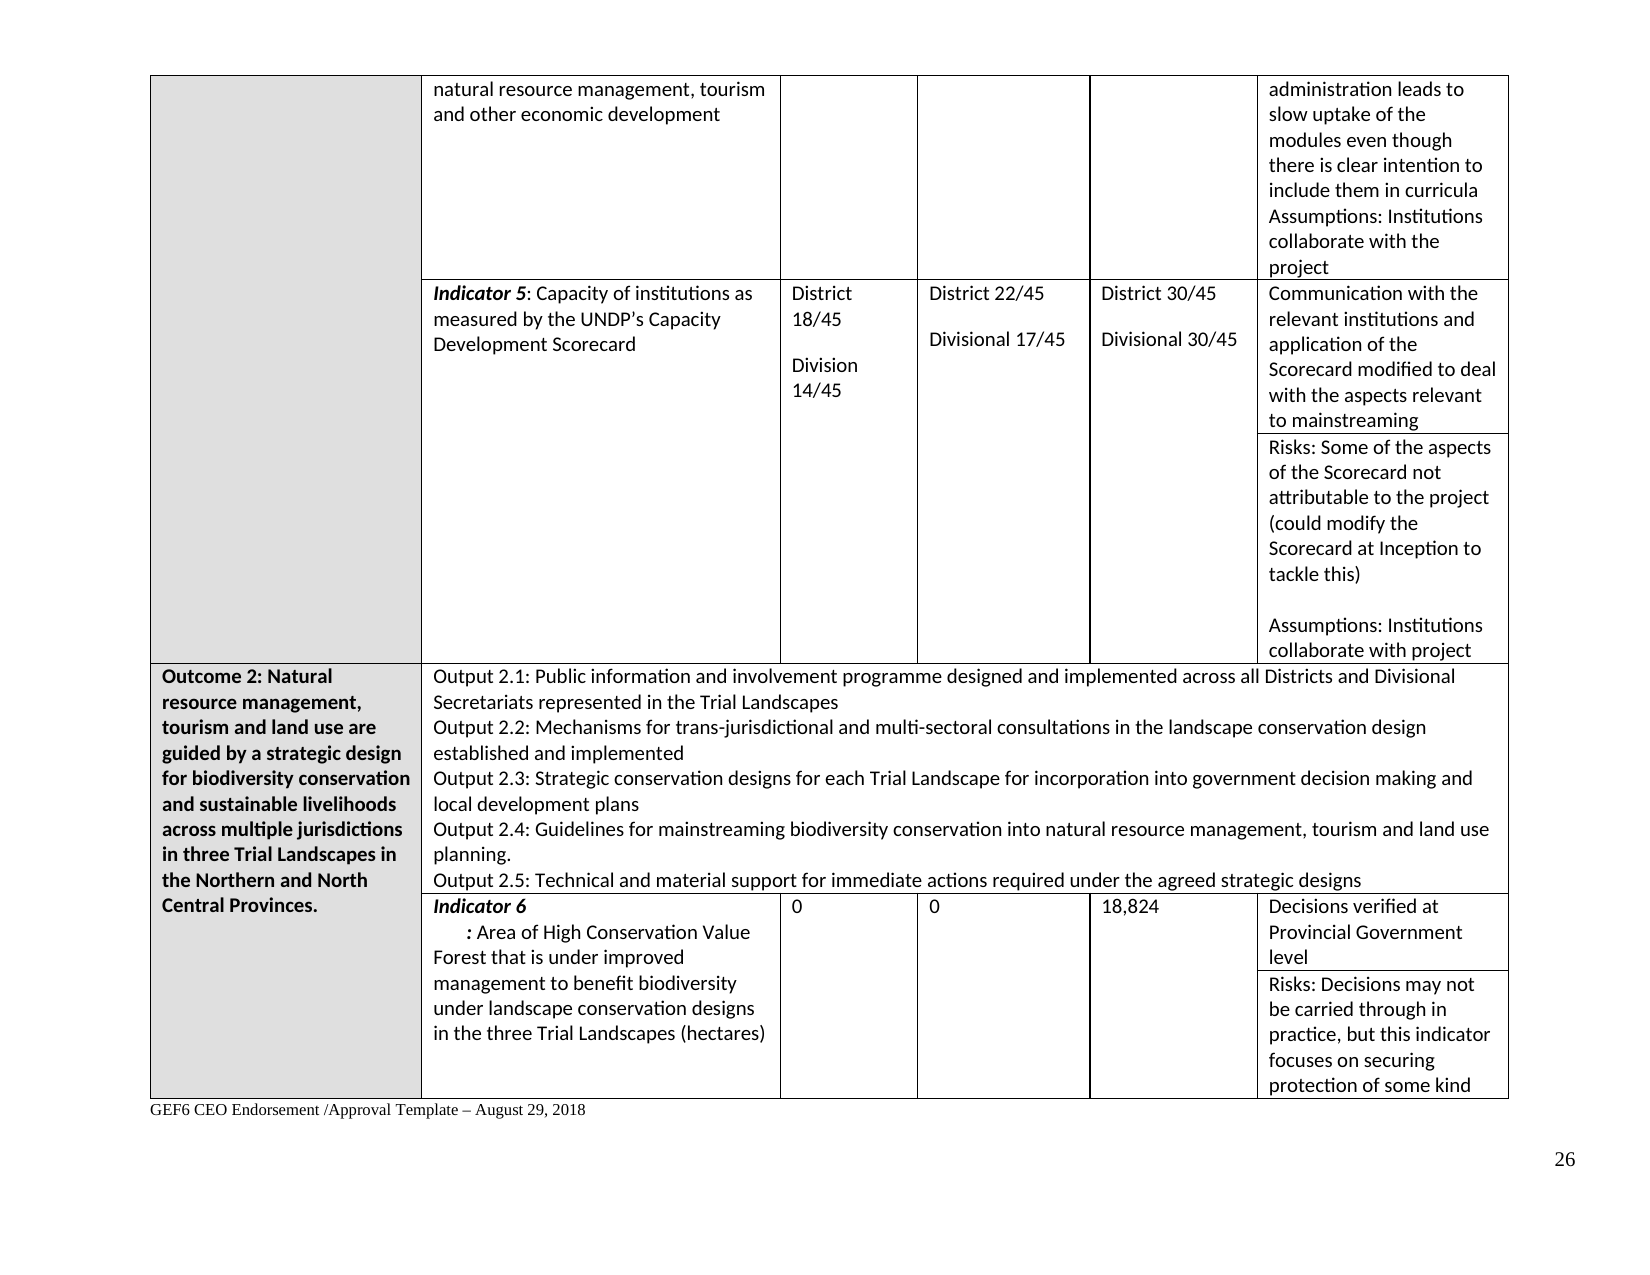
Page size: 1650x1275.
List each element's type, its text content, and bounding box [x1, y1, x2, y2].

table_cell Indicator 5: Capacity of institutions as measured by the UNDP’s Capacity Development Scorecard [422, 280, 780, 663]
table_cell District 22/45 Divisional 17/45 [918, 280, 1089, 663]
table_cell Risks: Some of the aspects of the Scorecard not attributable to the project (could modify the Scorecard at Inception to tackle this) Assumptions: Institutions collaborate with project [1258, 434, 1508, 663]
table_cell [1258, 76, 1508, 279]
table_cell Communication with the relevant institutions and application of the Scorecard modified to deal with the aspects relevant to mainstreaming [1258, 280, 1508, 433]
table_cell District 18/45 Division 14/45 [781, 280, 917, 663]
table_cell 0 [781, 894, 917, 1098]
table_cell Indicator 6 (Ref. GEF Core Indicator 4.1): Area of High Conservation Value Forest that is under improved management to benefit biodiversity under landscape conservation designs in the three Trial Landscapes (hectares) (equivalent to GEF Core Indicator 4.1 but excluding the 1,219 ha of Forest Plantation) [422, 894, 780, 1098]
table_cell 0 [918, 894, 1089, 1098]
table_cell 18,824 [1091, 894, 1257, 1098]
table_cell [1258, 971, 1508, 1098]
table_cell Decisions verified at Provincial Government level [1258, 894, 1508, 970]
table_cell Outcome 2: Natural resource management, tourism and land use are guided by a strategic design for biodiversity conservation and sustainable livelihoods across multiple jurisdictions in three Trial Landscapes in the Northern and North Central Provinces. [151, 664, 421, 1098]
table_cell District 30/45 Divisional 30/45 [1091, 280, 1257, 663]
table_cell Output 2.1: Public information and involvement programme designed and implemented across all Districts and Divisional Secretariats represented in the Trial Landscapes Output 2.2: Mechanisms for trans-jurisdictional and multi-sectoral consultations in the landscape conservation design established and implemented Output 2.3: Strategic conservation designs for each Trial Landscape for incorporation into government decision making and local development plans Output 2.4: Guidelines for mainstreaming biodiversity conservation into natural resource management, tourism and land use planning. Output 2.5: Technical and material support for immediate actions required under the agreed strategic designs [422, 664, 1508, 892]
